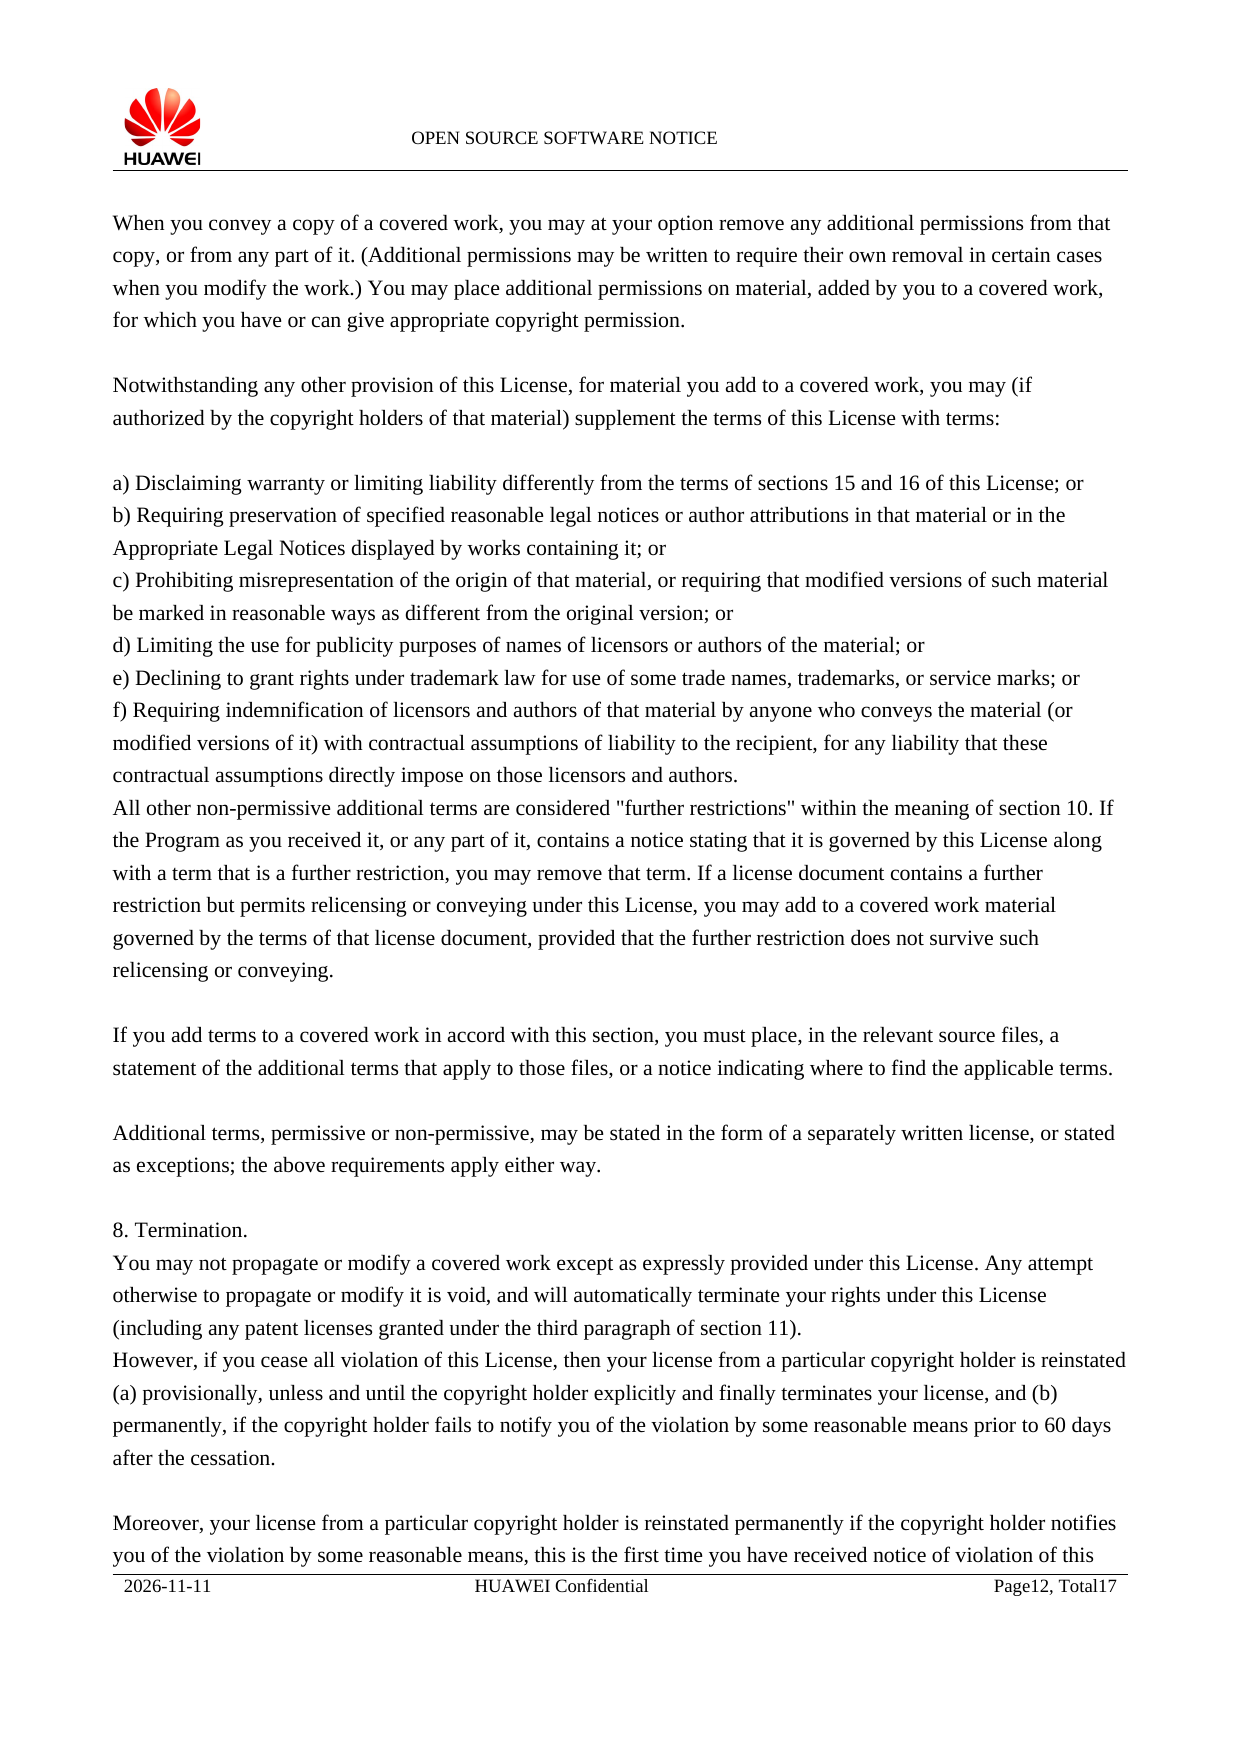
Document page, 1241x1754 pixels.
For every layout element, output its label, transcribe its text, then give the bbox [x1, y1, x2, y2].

picture [124, 88, 201, 165]
